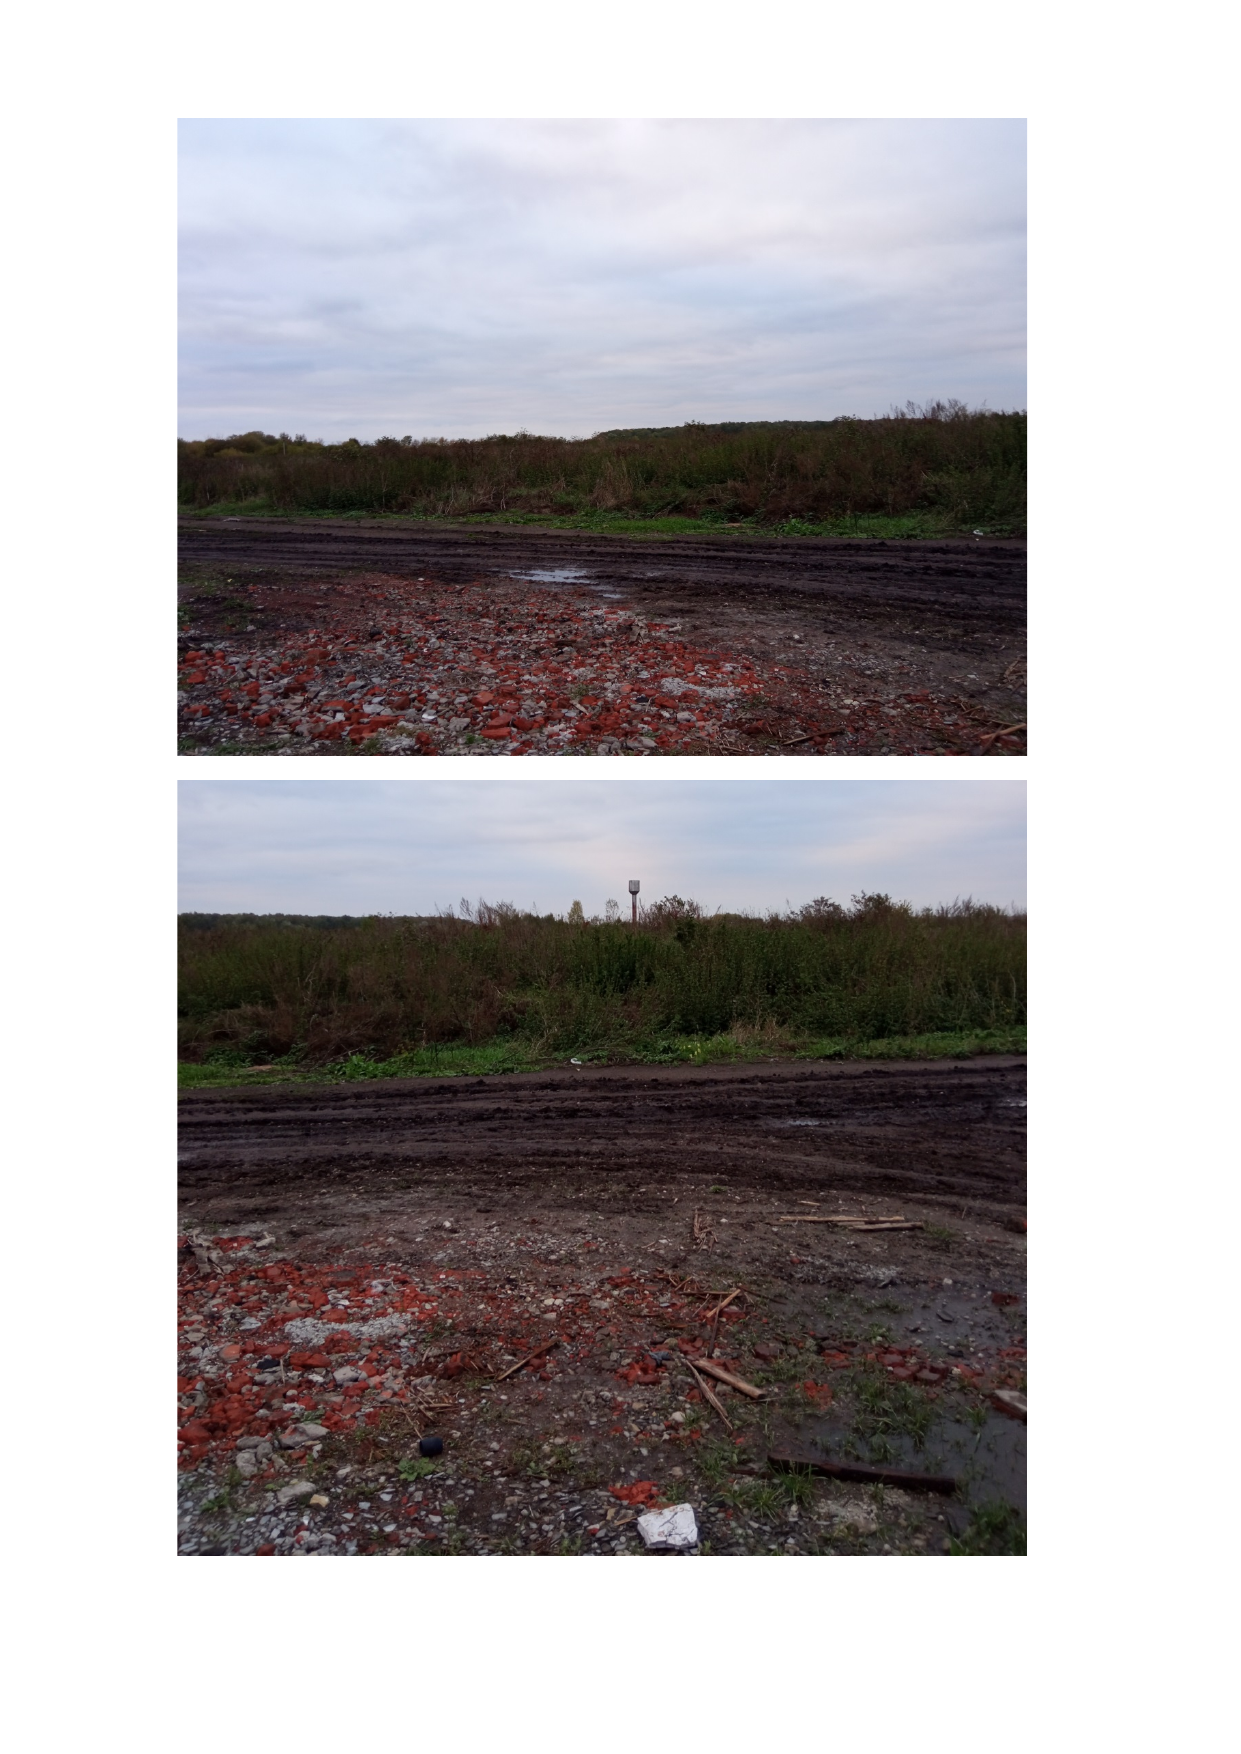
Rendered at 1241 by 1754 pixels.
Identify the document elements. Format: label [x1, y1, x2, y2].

picture [177, 118, 1028, 756]
picture [177, 780, 1027, 1556]
